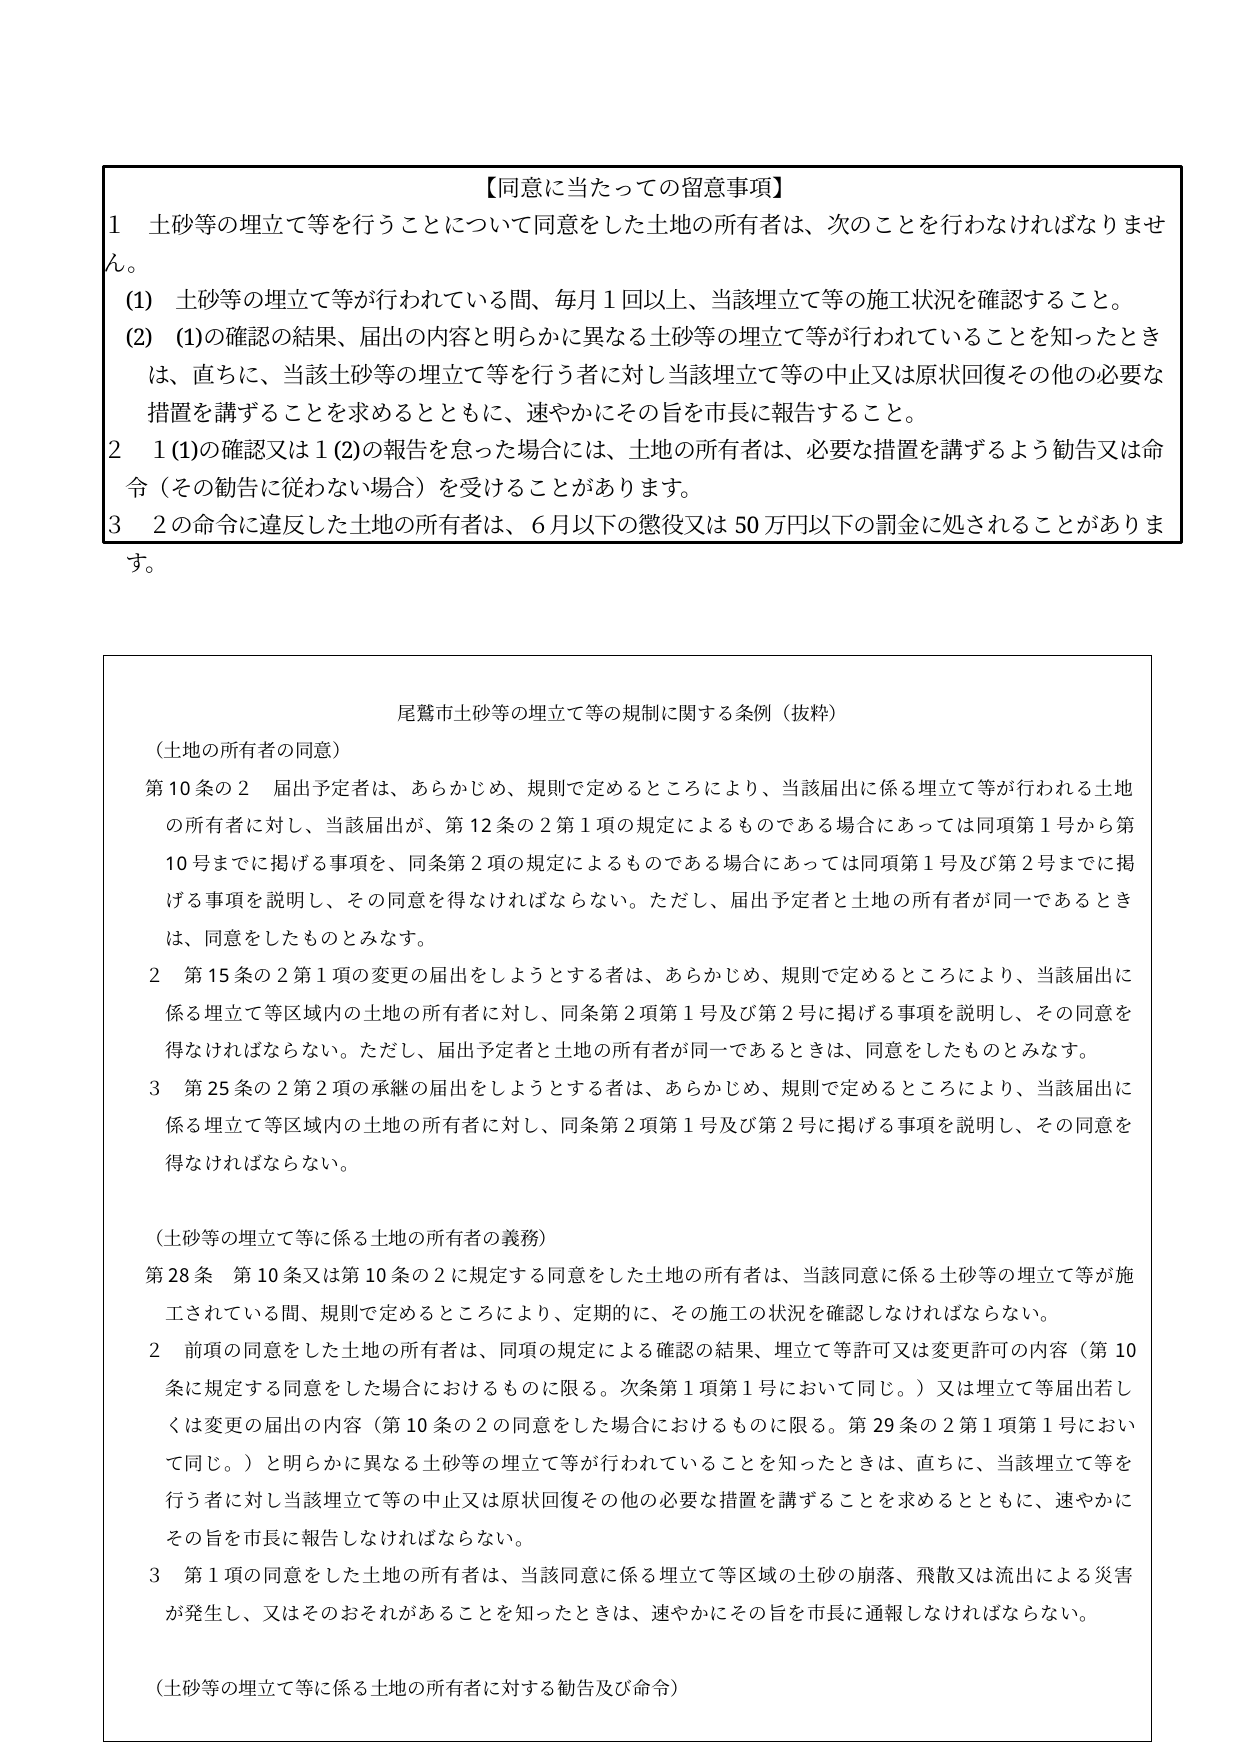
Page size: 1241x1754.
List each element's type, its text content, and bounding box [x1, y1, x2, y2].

text (2) (1)の確認の結果、届出の内容と明らかに異なる土砂等の埋立て等が行われていることを知ったときは、直ちに、当該土砂等の埋立て等を行う者に対し当該埋立て等の中止又は原状回復その他の必要な措置を講ずることを求めるとともに、速やかにその旨を市長に報告すること。 [125, 317, 1167, 430]
text ２ １(1)の確認又は１(2)の報告を怠った場合には、土地の所有者は、必要な措置を講ずるよう勧告又は命令（その勧告に従わない場合）を受けることがあります。 [105, 430, 1167, 505]
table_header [104, 656, 1151, 1741]
text (1) 土砂等の埋立て等が行われている間、毎月１回以上、当該埋立て等の施工状況を確認すること。 [125, 280, 1167, 317]
text ３ ２の命令に違反した土地の所有者は、６月以下の懲役又は50万円以下の罰金に処されることがあります。 [105, 505, 1167, 541]
text ３ ２の命令に違反した土地の所有者は、６月以下の懲役又は50万円以下の罰金に処されることがあります。 [103, 544, 1167, 580]
text 【同意に当たっての留意事項】 [105, 168, 1167, 205]
text １ 土砂等の埋立て等を行うことについて同意をした土地の所有者は、次のことを行わなければなりません。 [105, 205, 1167, 280]
